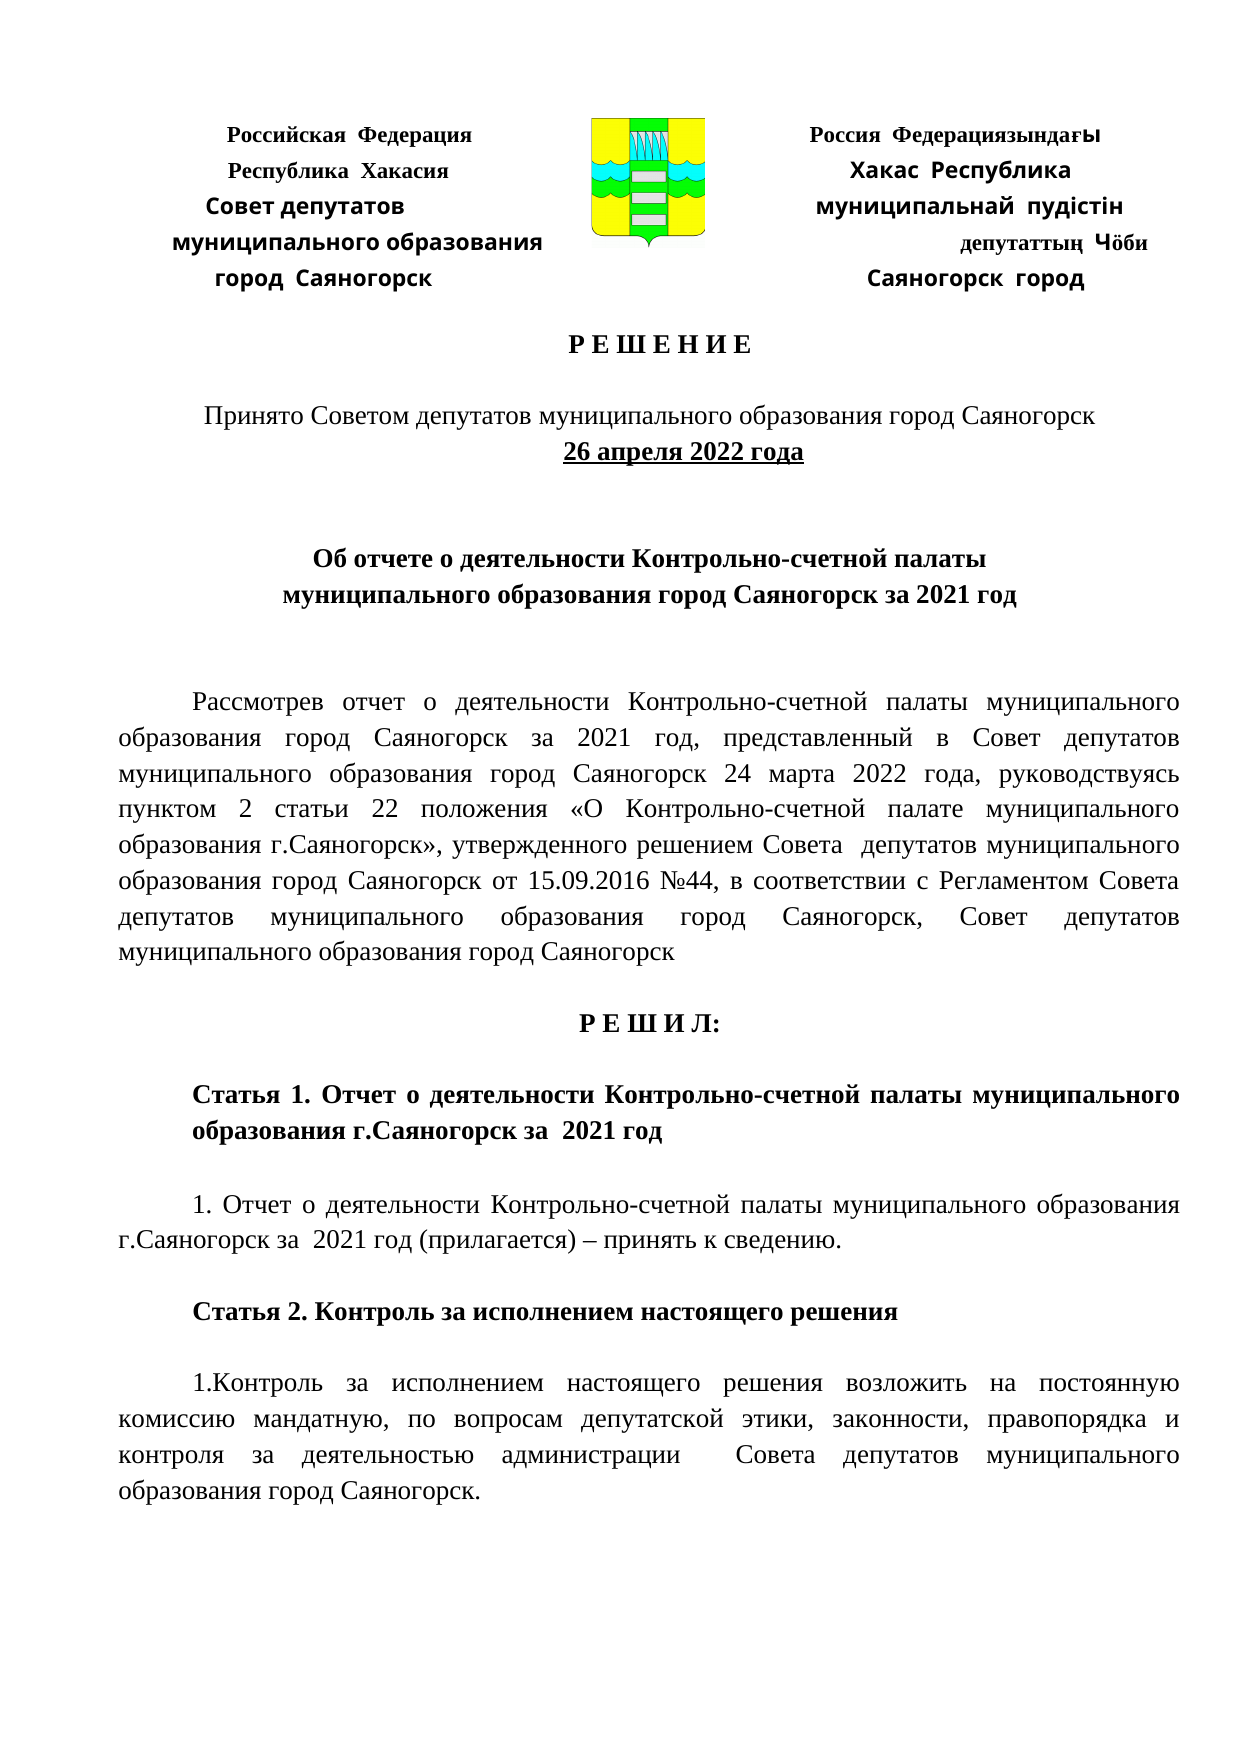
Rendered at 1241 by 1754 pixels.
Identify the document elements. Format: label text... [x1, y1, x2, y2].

picture [591, 118, 705, 248]
text муниципального образования город Саяногорск за 2021 год [118, 578, 1181, 609]
text муниципального образования депутаттың Чöби [118, 226, 1181, 257]
text Совет депутатов муниципальнай пудiстiн [118, 190, 591, 221]
text Статья 2. Контроль за исполнением настоящего решения [118, 1295, 1181, 1326]
text 1.Контроль за исполнением настоящего решения возложить на постоянную комиссию мандатную, по вопросам депутатской этики, законности, правопорядка и контроля за деятельностью администрации Совета депутатов муниципального образования город Саяногорск. [118, 1367, 1181, 1505]
text Р Е Ш И Л: [118, 1007, 1181, 1038]
text Республика Хакасия Хакас Республика [705, 154, 1181, 185]
text Российская Федерация Россия Федерациязындағы [118, 118, 591, 149]
text 26 апреля 2022 года [118, 435, 1181, 466]
text город Саяногорск Саяногорск город [118, 262, 1181, 293]
text Статья 1. Отчет о деятельности Контрольно-счетной палаты муниципального образования г.Саяногорск за 2021 год [192, 1078, 1181, 1145]
text Совет депутатов муниципальнай пудiстiн [705, 190, 1181, 221]
subtitle Р Е Ш Е Н И Е [118, 328, 1181, 359]
text 1. Отчет о деятельности Контрольно-счетной палаты муниципального образования г.Саяногорск за 2021 год (прилагается) – принять к сведению. [118, 1188, 1181, 1255]
text Об отчете о деятельности Контрольно-счетной палаты [118, 542, 1181, 573]
text Рассмотрев отчет о деятельности Контрольно-счетной палаты муниципального образования город Саяногорск за 2021 год, представленный в Совет депутатов муниципального образования город Саяногорск 24 марта 2022 года, руководствуясь пунктом 2 статьи 22 положения «О Контрольно-счетной палате муниципального образования г.Саяногорск», утвержденного решением Совета депутатов муниципального образования город Саяногорск от 15.09.2016 №44, в соответствии с Регламентом Совета депутатов муниципального образования город Саяногорск, Совет депутатов муниципального образования город Саяногорск [118, 685, 1181, 967]
text Российская Федерация Россия Федерациязындағы [705, 118, 1181, 149]
text Республика Хакасия Хакас Республика [118, 154, 591, 185]
subtitle Принято Советом депутатов муниципального образования город Саяногорск [118, 399, 1181, 431]
